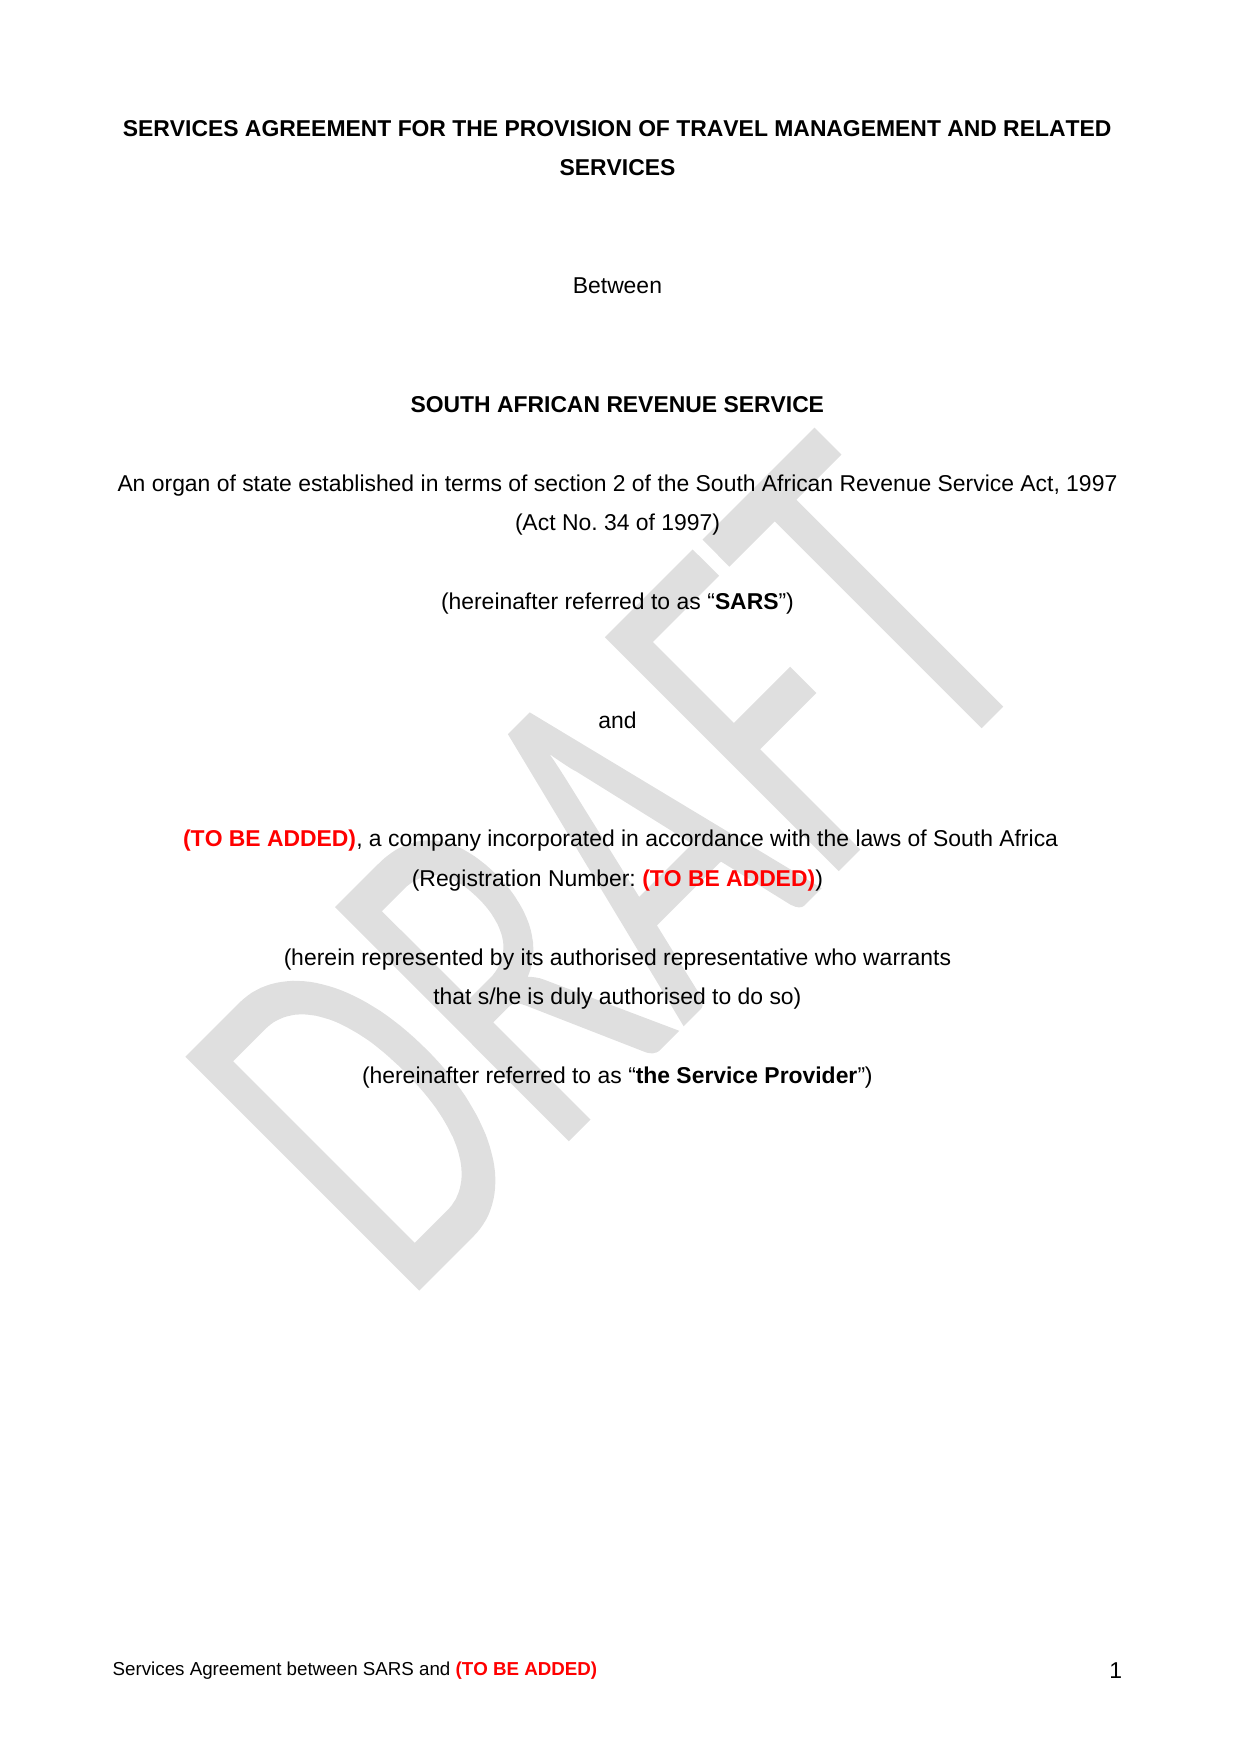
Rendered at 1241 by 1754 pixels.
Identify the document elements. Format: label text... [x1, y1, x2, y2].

text Between [112, 272, 1122, 299]
text An organ of state established in terms of section 2 of the South African Revenue Service Act, 1997 (Act No. 34 of 1997) [112, 470, 1122, 536]
text SOUTH AFRICAN REVENUE SERVICE [112, 391, 1122, 417]
text SERVICES AGREEMENT FOR THE PROVISION OF TRAVEL MANAGEMENT AND RELATED [112, 114, 1122, 141]
text that s/he is duly authorised to do so) [112, 983, 1122, 1009]
text and [112, 707, 1122, 733]
text SERVICES [112, 154, 1122, 180]
text (hereinafter referred to as “SARS”) [112, 588, 1122, 614]
text (TO BE ADDED), a company incorporated in accordance with the laws of South Africa (Registration Number: (TO BE ADDED)) [112, 825, 1122, 891]
text (hereinafter referred to as “the Service Provider”) [112, 1062, 1122, 1088]
text (herein represented by its authorised representative who warrants [112, 943, 1122, 970]
